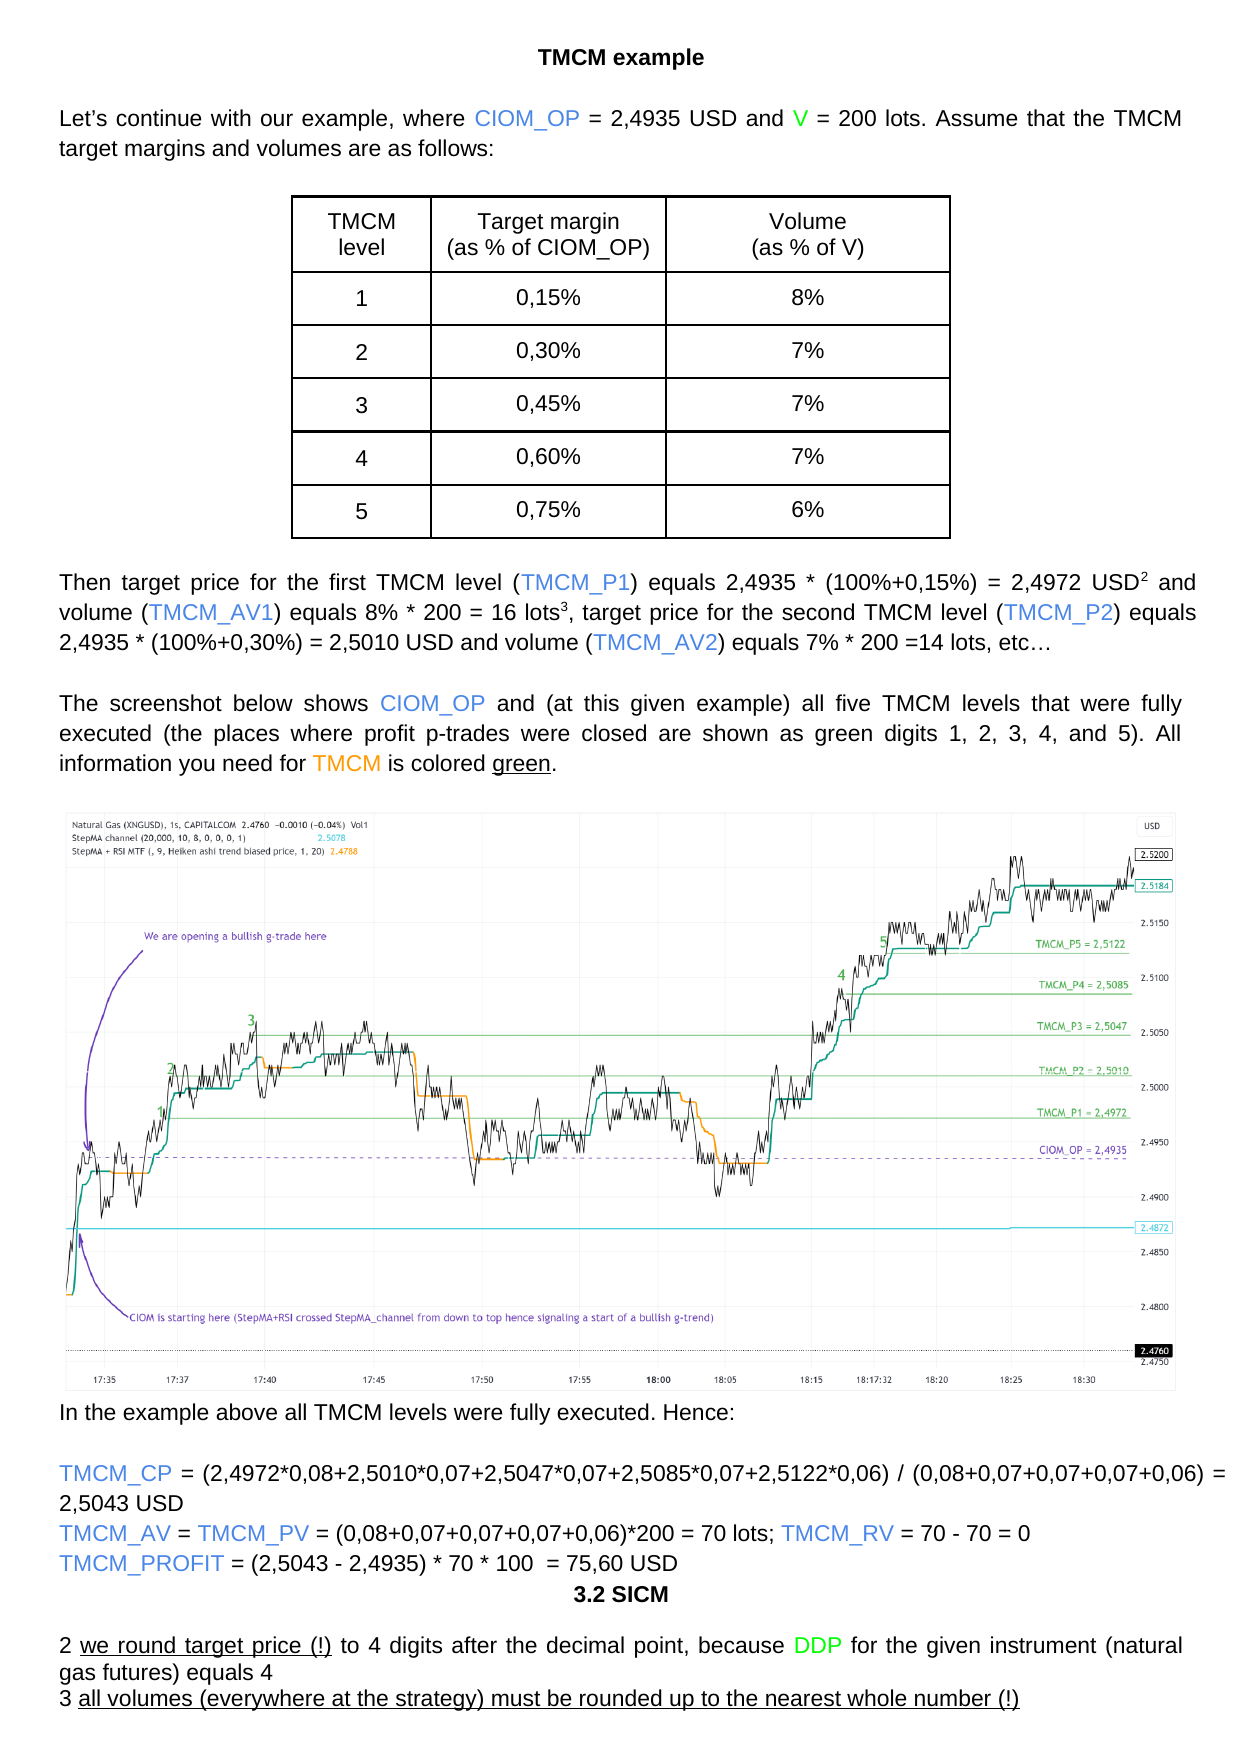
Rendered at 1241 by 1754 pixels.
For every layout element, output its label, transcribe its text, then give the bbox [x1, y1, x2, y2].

table_cell 0,60% [432, 433, 665, 483]
table_cell 2 [293, 326, 430, 377]
table_cell 0,15% [432, 273, 665, 324]
text 3.2 SICM [59, 1581, 1183, 1607]
picture [58, 810, 1183, 1396]
table_header Target margin (as % of CIOM_OP) [432, 198, 665, 271]
text In the example above all TMCM levels were fully executed. Hence: [59, 1399, 1183, 1426]
table_cell 7% [667, 433, 949, 483]
table_cell 7% [667, 326, 949, 377]
table_cell 1 [293, 273, 430, 324]
table_cell 4 [293, 433, 430, 483]
table_cell 0,30% [432, 326, 665, 377]
text Let’s continue with our example, where CIOM_OP = 2,4935 USD and V = 200 lots. Assume that the TMCM target margins and volumes are as follows: [59, 105, 1183, 161]
text The screenshot below shows CIOM_OP and (at this given example) all five TMCM levels that were fully executed (the places where profit p-trades were closed are shown as green digits 1, 2, 3, 4, and 5). All information you need for TMCM is colored green. [59, 690, 1183, 776]
text TMCM example [59, 44, 1183, 71]
text Then target price for the first TMCM level (TMCM_P1) equals 2,4935 * (100%+0,15%) = 2,4972 USD and volume (TMCM_AV1) equals 8% * 200 = 16 lots, target price for the second TMCM level (TMCM_P2) equals 2,4935 * (100%+0,30%) = 2,5010 USD and volume (TMCM_AV2) equals 7% * 200 =14 lots, etc… [59, 569, 1196, 656]
table_cell 0,45% [432, 379, 665, 430]
table_cell 5 [293, 486, 430, 537]
text TMCM_CP = (2,4972*0,08+2,5010*0,07+2,5047*0,07+2,5085*0,07+2,5122*0,06) / (0,08+0,07+0,07+0,07+0,06) = 2,5043 USD [59, 1460, 1226, 1516]
table_header Volume (as % of V) [667, 198, 949, 271]
text TMCM_AV = TMCM_PV = (0,08+0,07+0,07+0,07+0,06)*200 = 70 lots; TMCM_RV = 70 - 70 = 0 [59, 1520, 1226, 1547]
table_header TMCM level [293, 198, 430, 271]
table_cell 3 [293, 379, 430, 430]
table_cell 7% [667, 379, 949, 430]
table_cell 6% [667, 486, 949, 537]
text TMCM_PROFIT = (2,5043 - 2,4935) * 70 * 100 = 75,60 USD [59, 1550, 1226, 1577]
table_cell 0,75% [432, 486, 665, 537]
table_cell 8% [667, 273, 949, 324]
